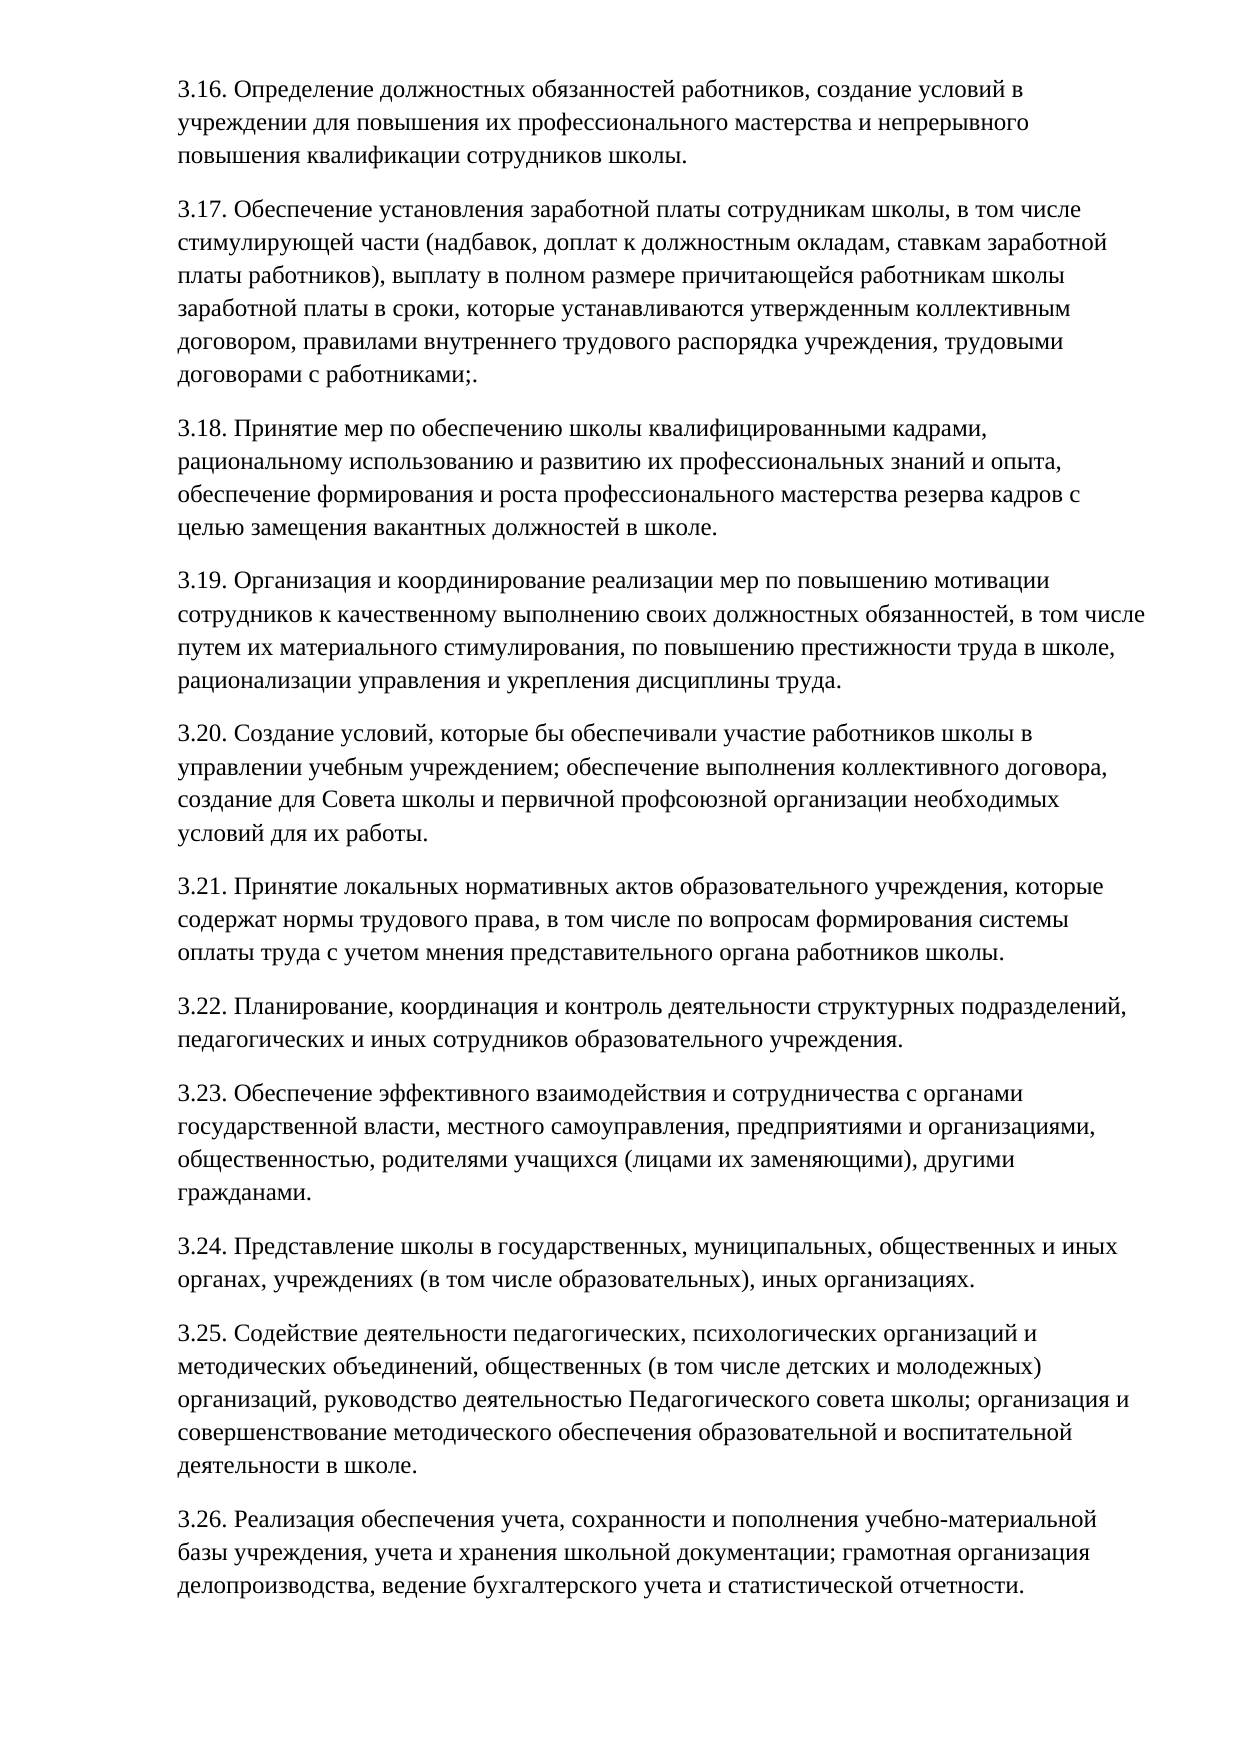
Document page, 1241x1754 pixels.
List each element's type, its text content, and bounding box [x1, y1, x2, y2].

text 3.18. Принятие мер по обеспечению школы квалифицированными кадрами, рациональному использованию и развитию их профессиональных знаний и опыта, обеспечение формирования и роста профессионального мастерства резерва кадров с целью замещения вакантных должностей в школе. [177, 413, 1152, 541]
text 3.21. Принятие локальных нормативных актов образовательного учреждения, которые содержат нормы трудового права, в том числе по вопросам формирования системы оплаты труда с учетом мнения представительного органа работников школы. [177, 871, 1152, 966]
text 3.20. Создание условий, которые бы обеспечивали участие работников школы в управлении учебным учреждением; обеспечение выполнения коллективного договора, создание для Совета школы и первичной профсоюзной организации необходимых условий для их работы. [177, 718, 1152, 846]
text 3.23. Обеспечение эффективного взаимодействия и сотрудничества с органами государственной власти, местного самоуправления, предприятиями и организациями, общественностью, родителями учащихся (лицами их заменяющими), другими гражданами. [177, 1078, 1152, 1206]
text 3.22. Планирование, координация и контроль деятельности структурных подразделений, педагогических и иных сотрудников образовательного учреждения. [177, 991, 1152, 1053]
text 3.24. Представление школы в государственных, муниципальных, общественных и иных органах, учреждениях (в том числе образовательных), иных организациях. [177, 1231, 1152, 1293]
text 3.16. Определение должностных обязанностей работников, создание условий в учреждении для повышения их профессионального мастерства и непрерывного повышения квалификации сотрудников школы. [177, 74, 1152, 169]
text 3.19. Организация и координирование реализации мер по повышению мотивации сотрудников к качественному выполнению своих должностных обязанностей, в том числе путем их материального стимулирования, по повышению престижности труда в школе, рационализации управления и укрепления дисциплины труда. [177, 566, 1152, 693]
text 3.17. Обеспечение установления заработной платы сотрудникам школы, в том числе стимулирующей части (надбавок, доплат к должностным окладам, ставкам заработной платы работников), выплату в полном размере причитающейся работникам школы заработной платы в сроки, которые устанавливаются утвержденным коллективным договором, правилами внутреннего трудового распорядка учреждения, трудовыми договорами с работниками;. [177, 194, 1152, 388]
text 3.25. Содействие деятельности педагогических, психологических организаций и методических объединений, общественных (в том числе детских и молодежных) организаций, руководство деятельностью Педагогического совета школы; организация и совершенствование методического обеспечения образовательной и воспитательной деятельности в школе. [177, 1318, 1152, 1479]
text 3.26. Реализация обеспечения учета, сохранности и пополнения учебно-материальной базы учреждения, учета и хранения школьной документации; грамотная организация делопроизводства, ведение бухгалтерского учета и статистической отчетности. [177, 1504, 1152, 1599]
